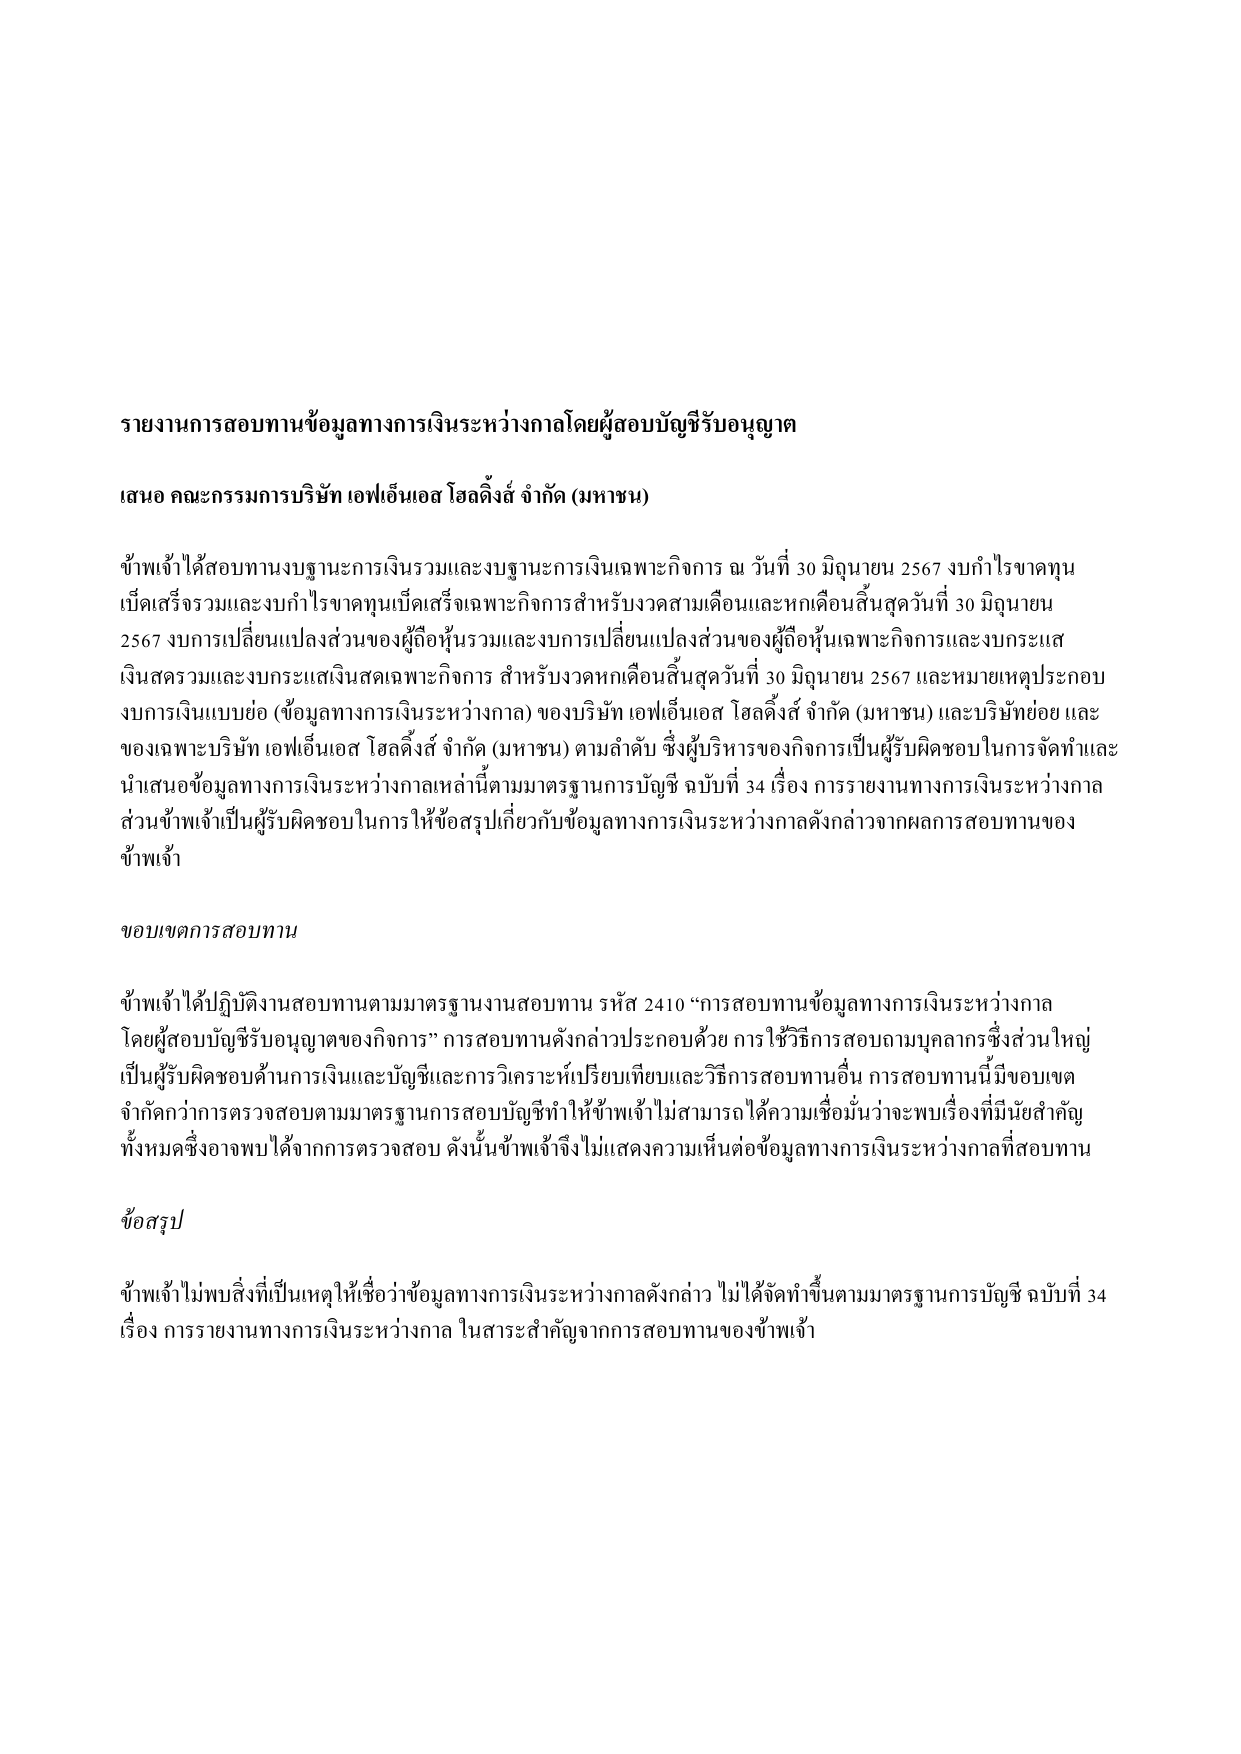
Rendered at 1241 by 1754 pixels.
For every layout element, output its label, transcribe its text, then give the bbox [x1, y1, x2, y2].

text ข้าพเจ้าได้ปฏิบัติงานสอบทานตามมาตรฐานงานสอบทาน รหัส 2410 “การสอบทานข้อมูลทางการเงินระหว่างกาล โดยผู้สอบบัญชีรับอนุญาตของกิจการ” การสอบทานดังกล่าวประกอบด้วย การใช้วิธีการสอบถามบุคลากรซึ่งส่วนใหญ่เป็นผู้รับผิดชอบด้านการเงินและบัญชีและการวิเคราะห์เปรียบเทียบและวิธีการสอบทานอื่น การสอบทานนี้มีขอบเขตจำกัดกว่าการตรวจสอบตามมาตรฐานการสอบบัญชีทำให้ข้าพเจ้าไม่สามารถได้ความเชื่อมั่นว่าจะพบเรื่องที่มีนัยสำคัญทั้งหมดซึ่งอาจพบได้จากการตรวจสอบ ดังนั้นข้าพเจ้าจึงไม่แสดงความเห็นต่อข้อมูลทางการเงินระหว่างกาลที่สอบทาน [120, 982, 1120, 1164]
text เสนอ คณะกรรมการบริษัท เอฟเอ็นเอส โฮลดิ้งส์ จำกัด (มหาชน) [120, 476, 1120, 511]
text ข้าพเจ้าได้สอบทานงบฐานะการเงินรวมและงบฐานะการเงินเฉพาะกิจการ ณ วันที่ 30 มิถุนายน 2567 งบกำไรขาดทุนเบ็ดเสร็จรวมและงบกำไรขาดทุนเบ็ดเสร็จเฉพาะกิจการสำหรับงวดสามเดือนและหกเดือนสิ้นสุดวันที่ 30 มิถุนายน 2567 งบการเปลี่ยนแปลงส่วนของผู้ถือหุ้นรวมและงบการเปลี่ยนแปลงส่วนของผู้ถือหุ้นเฉพาะกิจการและงบกระแส เงินสดรวมและงบกระแสเงินสดเฉพาะกิจการ สำหรับงวดหกเดือนสิ้นสุดวันที่ 30 มิถุนายน 2567 และหมายเหตุประกอบงบการเงินแบบย่อ (ข้อมูลทางการเงินระหว่างกาล) ของบริษัท เอฟเอ็นเอส โฮลดิ้งส์ จำกัด (มหาชน) และบริษัทย่อย และของเฉพาะบริษัท เอฟเอ็นเอส โฮลดิ้งส์ จำกัด (มหาชน) ตามลำดับ ซึ่งผู้บริหารของกิจการเป็นผู้รับผิดชอบในการจัดทำและนำเสนอข้อมูลทางการเงินระหว่างกาลเหล่านี้ตามมาตรฐานการบัญชี ฉบับที่ 34 เรื่อง การรายงานทางการเงินระหว่างกาล ส่วนข้าพเจ้าเป็นผู้รับผิดชอบในการให้ข้อสรุปเกี่ยวกับข้อมูลทางการเงินระหว่างกาลดังกล่าวจากผลการสอบทานของข้าพเจ้า [120, 546, 1120, 873]
text ข้อสรุป [120, 1201, 1120, 1237]
text รายงานการสอบทานข้อมูลทางการเงินระหว่างกาลโดยผู้สอบบัญชีรับอนุญาต [120, 403, 1120, 441]
text ข้าพเจ้าไม่พบสิ่งที่เป็นเหตุให้เชื่อว่าข้อมูลทางการเงินระหว่างกาลดังกล่าว ไม่ได้จัดทำขึ้นตามมาตรฐานการบัญชี ฉบับที่ 34 เรื่อง การรายงานทางการเงินระหว่างกาล ในสาระสำคัญจากการสอบทานของข้าพเจ้า [120, 1273, 1123, 1346]
text ขอบเขตการสอบทาน [120, 910, 1120, 946]
